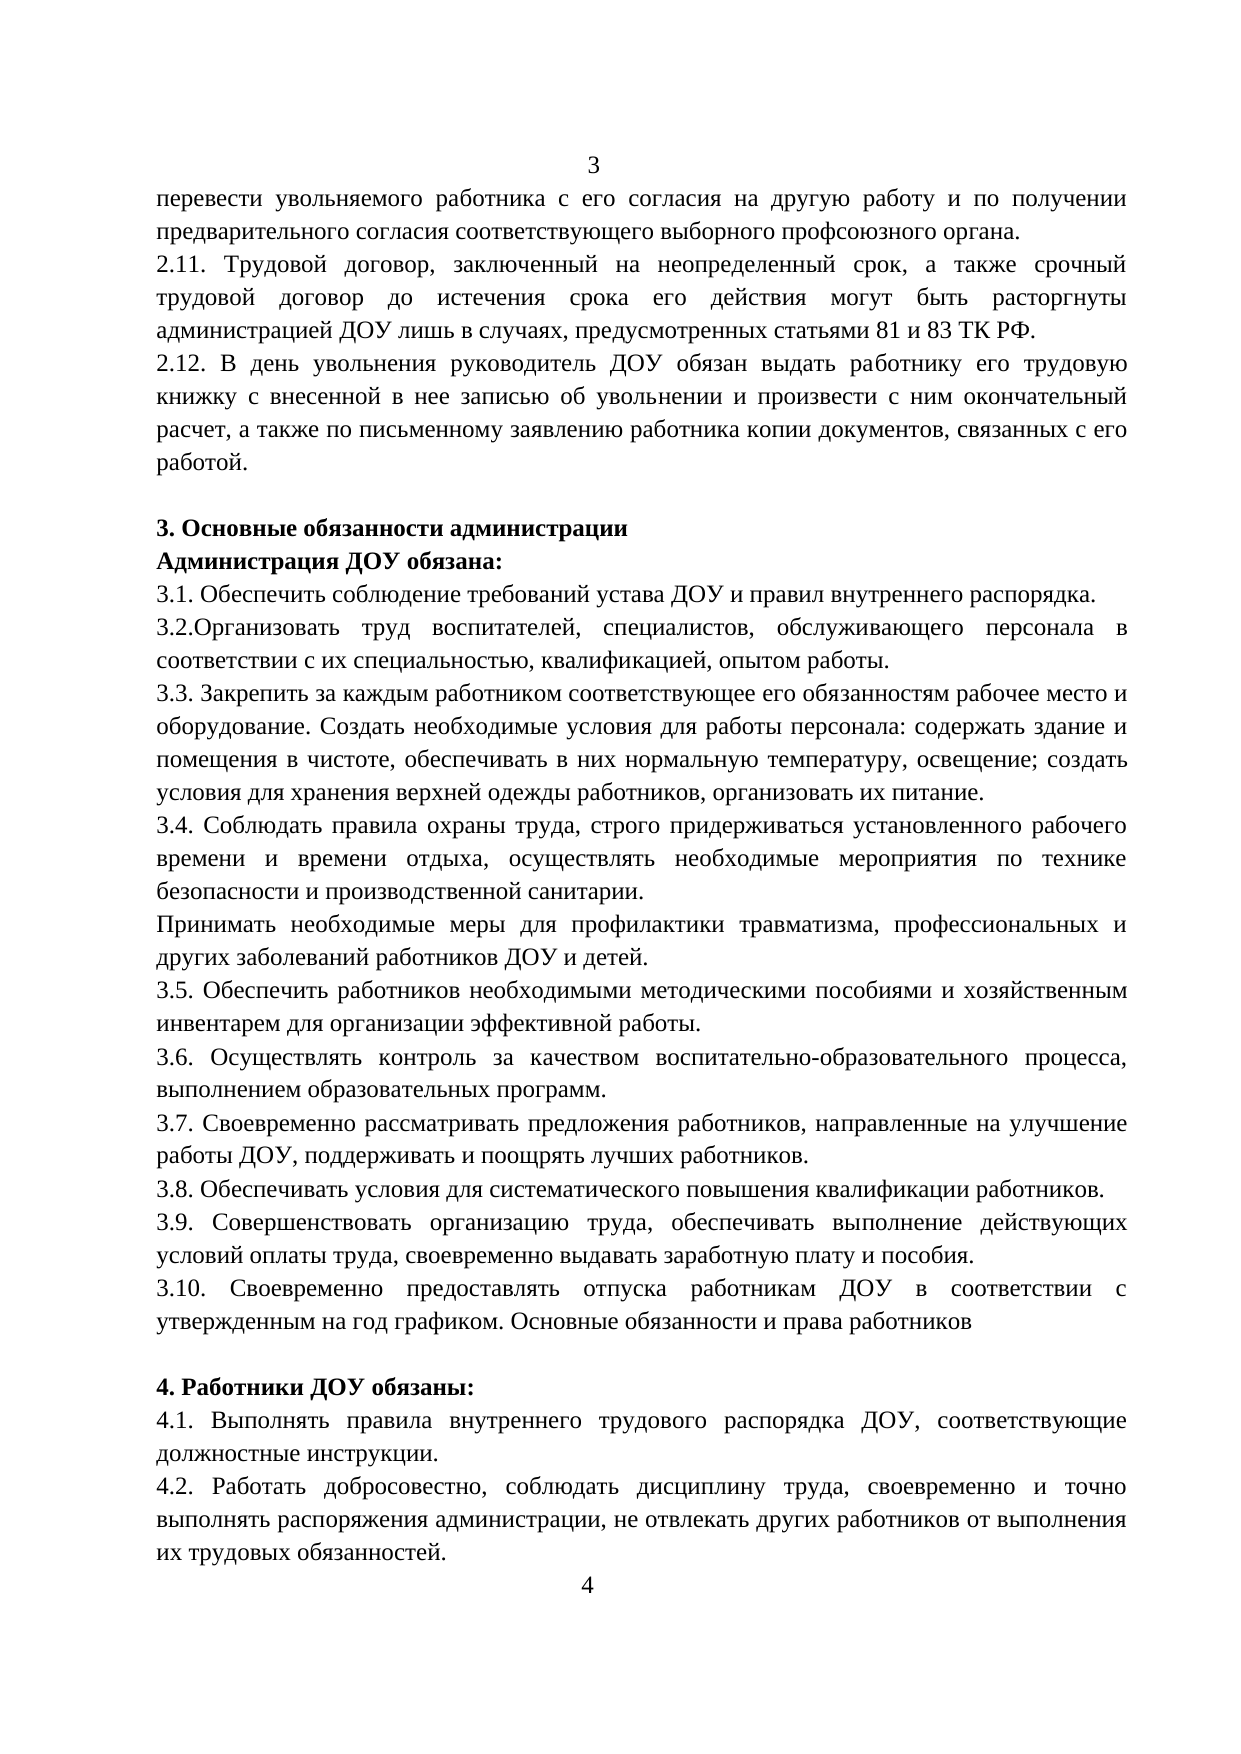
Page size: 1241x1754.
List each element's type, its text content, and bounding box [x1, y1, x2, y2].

text 3.7. Своевременно рассматривать предложения работников, направленные на улучшение работы ДОУ, поддерживать и поощрять лучших работников. [156, 1108, 1128, 1169]
text 3.4. Соблюдать правила охраны труда, строго придерживаться установленного рабочего времени и времени отдыха, осуществлять необходимые мероприятия по технике безопасности и производственной санитарии. [156, 810, 1128, 905]
text 3 [156, 150, 1128, 179]
text 3.2.Организовать труд воспитателей, специалистов, обслуживающего персонала в соответствии с их специальностью, квалификацией, опытом работы. [156, 612, 1128, 674]
text 2.12. В день увольнения руководитель ДОУ обязан выдать работнику его трудовую книжку с внесенной в нее записью об увольнении и произвести с ним окончательный расчет, а также по письменному заявлению работника копии документов, связанных с его работой. [156, 348, 1128, 476]
text Принимать необходимые меры для профилактики травматизма, профессиональных и других заболеваний работников ДОУ и детей. [156, 909, 1128, 971]
text 2.11. Трудовой договор, заключенный на неопределенный срок, а также срочный трудовой договор до истечения срока его действия могут быть расторгнуты администрацией ДОУ лишь в случаях, предусмотренных статьями 81 и 83 ТК РФ. [156, 249, 1128, 344]
text 3. Основные обязанности администрации [156, 513, 1128, 542]
text 4.2. Работать добросовестно, соблюдать дисциплину труда, своевременно и точно выполнять распоряжения администрации, не отвлекать других работников от выполнения их трудовых обязанностей. [156, 1471, 1128, 1566]
text 3.6. Осуществлять контроль за качеством воспитательно-образовательного процесса, выполнением образовательных программ. [156, 1042, 1128, 1103]
text 3.5. Обеспечить работников необходимыми методическими пособиями и хозяйственным инвентарем для организации эффективной работы. [156, 976, 1128, 1037]
text Администрация ДОУ обязана: [156, 546, 1128, 575]
text 3.9. Совершенствовать организацию труда, обеспечивать выполнение действующих условий оплаты труда, своевременно выдавать заработную плату и пособия. [156, 1207, 1128, 1268]
text 4.1. Выполнять правила внутреннего трудового распорядка ДОУ, соответствующие должностные инструкции. [156, 1405, 1128, 1467]
text 3.1. Обеспечить соблюдение требований устава ДОУ и правил внутреннего распорядка. [156, 579, 1128, 608]
text 4 [156, 1570, 1128, 1599]
text 3.3. Закрепить за каждым работником соответствующее его обязанностям рабочее место и оборудование. Создать необходимые условия для работы персонала: содержать здание и помещения в чистоте, обеспечивать в них нормальную температуру, освещение; создать условия для хранения верхней одежды работников, организовать их питание. [156, 678, 1128, 806]
text 3.10. Своевременно предоставлять отпуска работникам ДОУ в соответствии с утвержденным на год графиком. Основные обязанности и права работников [156, 1273, 1128, 1334]
text 3.8. Обеспечивать условия для систематического повышения квалификации работников. [156, 1174, 1128, 1202]
text 4. Работники ДОУ обязаны: [156, 1372, 1128, 1401]
text перевести увольняемого работника с его согласия на другую работу и по получении предварительного согласия соответствующего выборного профсоюзного органа. [156, 183, 1128, 245]
